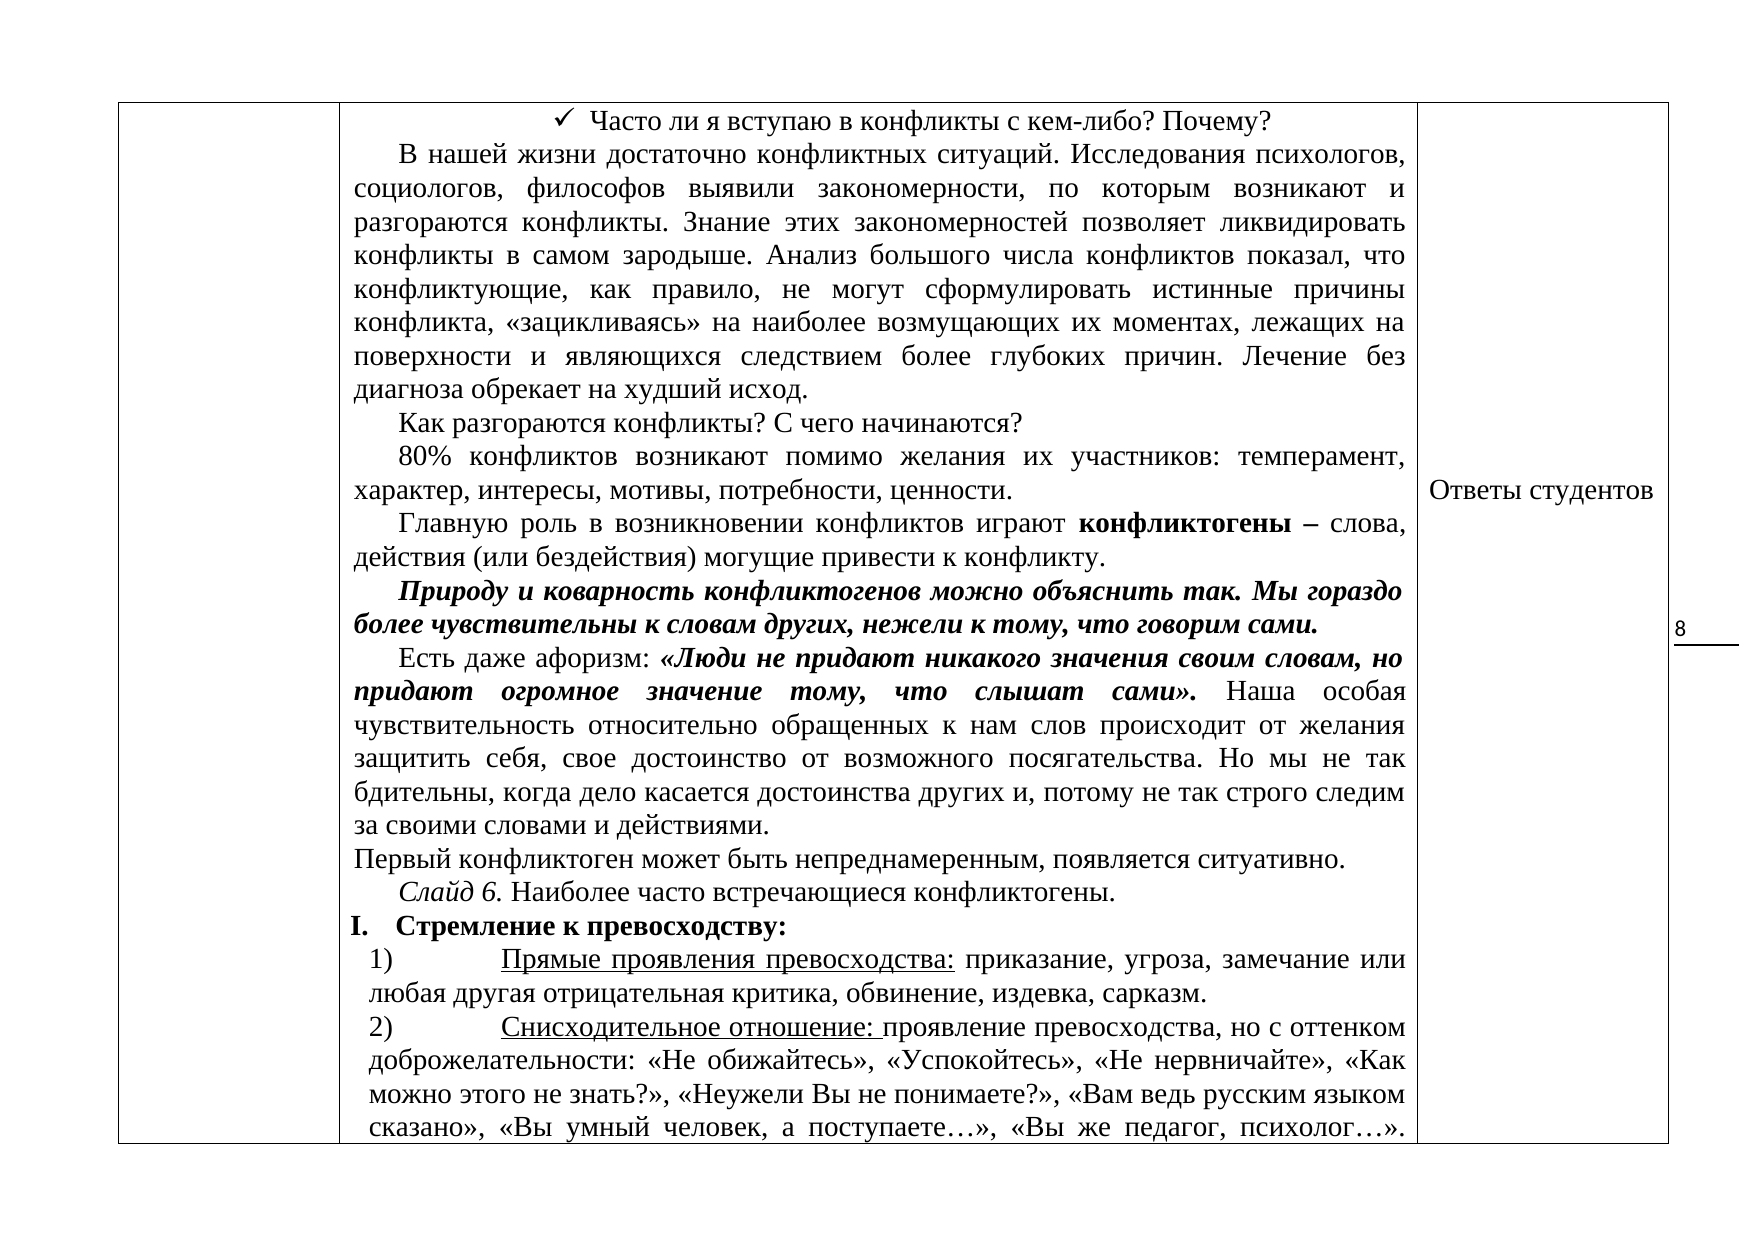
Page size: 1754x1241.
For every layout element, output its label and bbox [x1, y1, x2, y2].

table_cell [340, 103, 1417, 1143]
table_cell [1418, 103, 1668, 1143]
table_cell [119, 103, 339, 1143]
